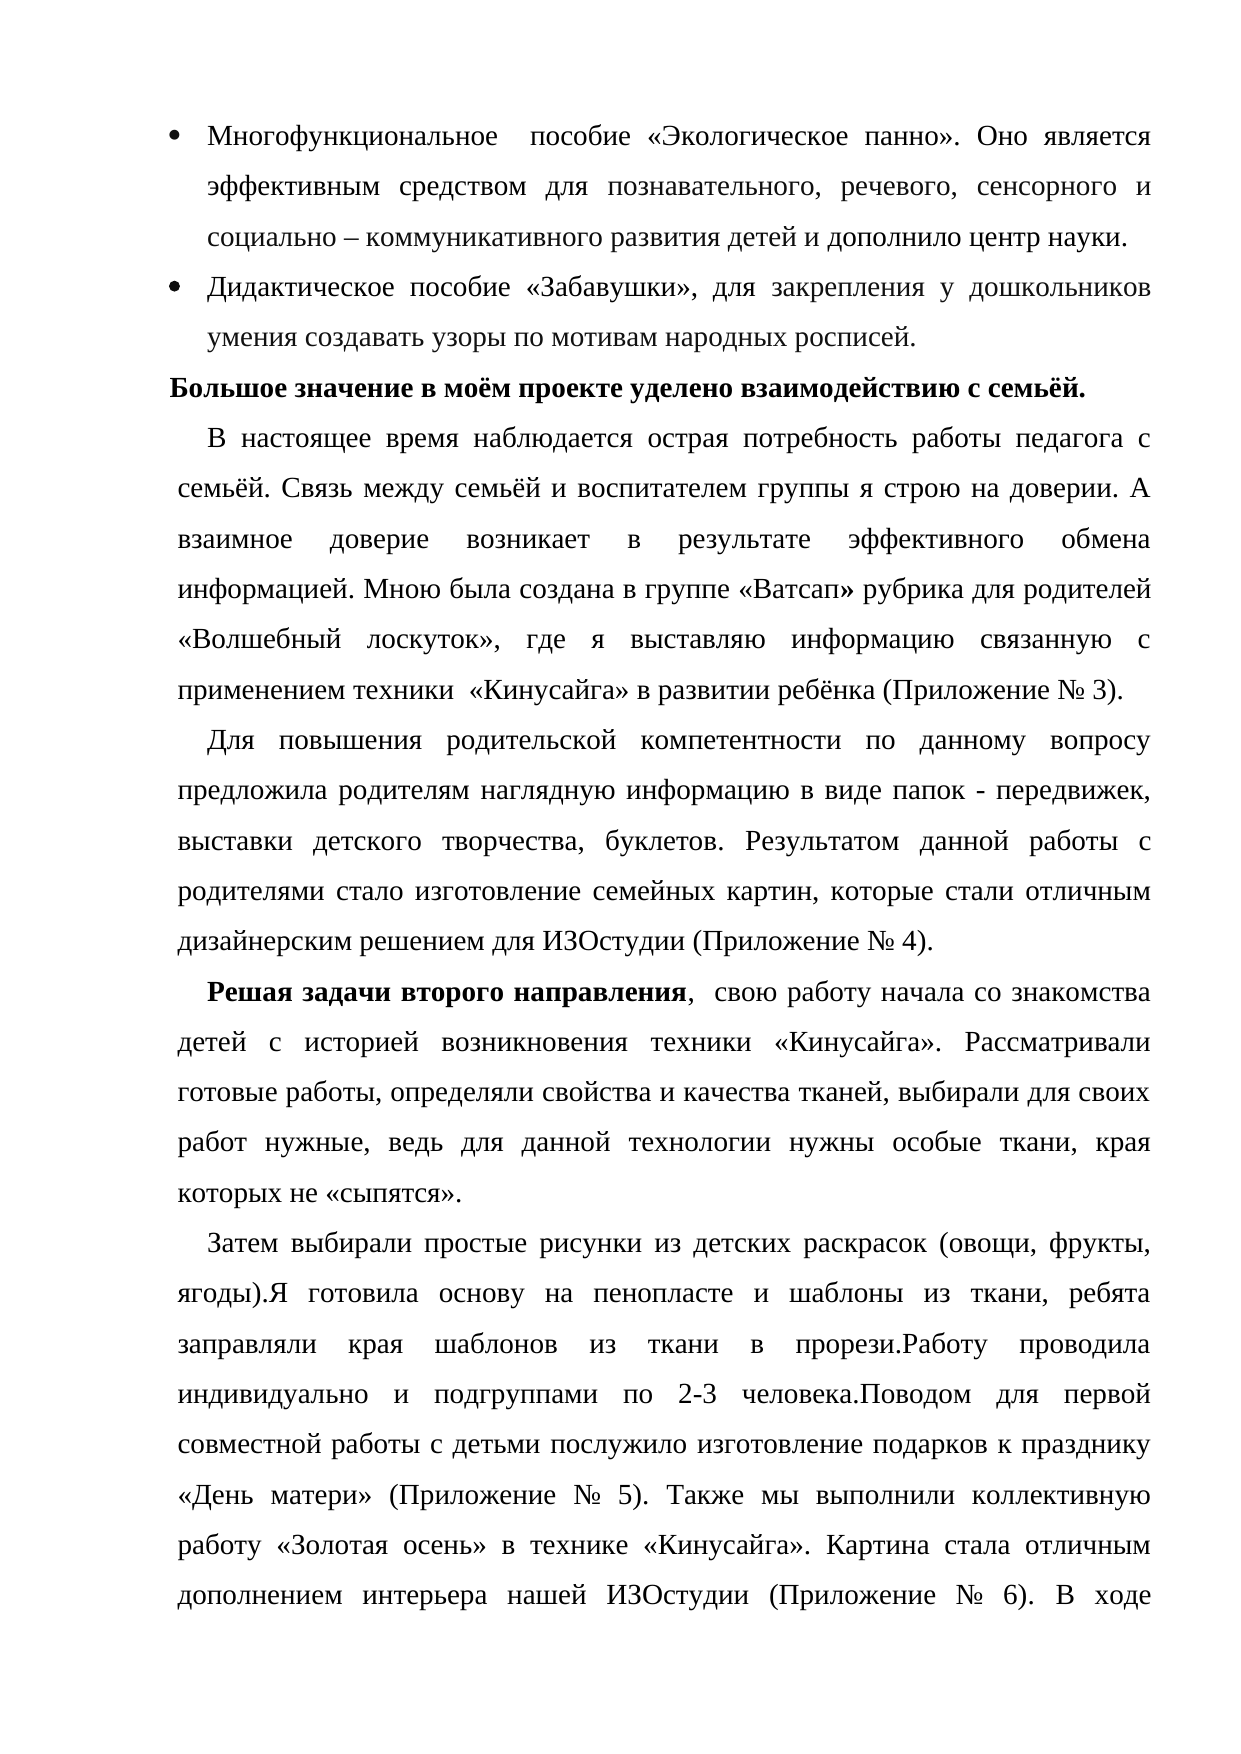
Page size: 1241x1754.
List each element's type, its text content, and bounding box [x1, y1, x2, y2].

text Решая задачи второго направления, свою работу начала со знакомства детей с историей возникновения техники «Кинусайга». Рассматривали готовые работы, определяли свойства и качества тканей, выбирали для своих работ нужные, ведь для данной технологии нужны особые ткани, края которых не «сыпятся». [177, 974, 1152, 1208]
list Многофункциональное пособие «Экологическое панно». Оно является эффективным средством для познавательного, речевого, сенсорного и социально – коммуникативного развития детей и дополнило центр науки. [169, 118, 1152, 252]
list Дидактическое пособие «Забавушки», для закрепления у дошкольников умения создавать узоры по мотивам народных росписей. [169, 269, 1152, 353]
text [177, 1225, 1152, 1611]
text В настоящее время наблюдается острая потребность работы педагога с семьёй. Связь между семьёй и воспитателем группы я строю на доверии. А взаимное доверие возникает в результате эффективного обмена информацией. Мною была создана в группе «Ватсап» рубрика для родителей «Волшебный лоскуток», где я выставляю информацию связанную с применением техники «Кинусайга» в развитии ребёнка (Приложение № 3). [177, 420, 1152, 705]
text Большое значение в моём проекте уделено взаимодействию с семьёй. [169, 370, 1152, 403]
text Для повышения родительской компетентности по данному вопросу предложила родителям наглядную информацию в виде папок - передвижек, выставки детского творчества, буклетов. Результатом данной работы с родителями стало изготовление семейных картин, которые стали отличным дизайнерским решением для ИЗОстудии (Приложение № 4). [177, 722, 1152, 957]
